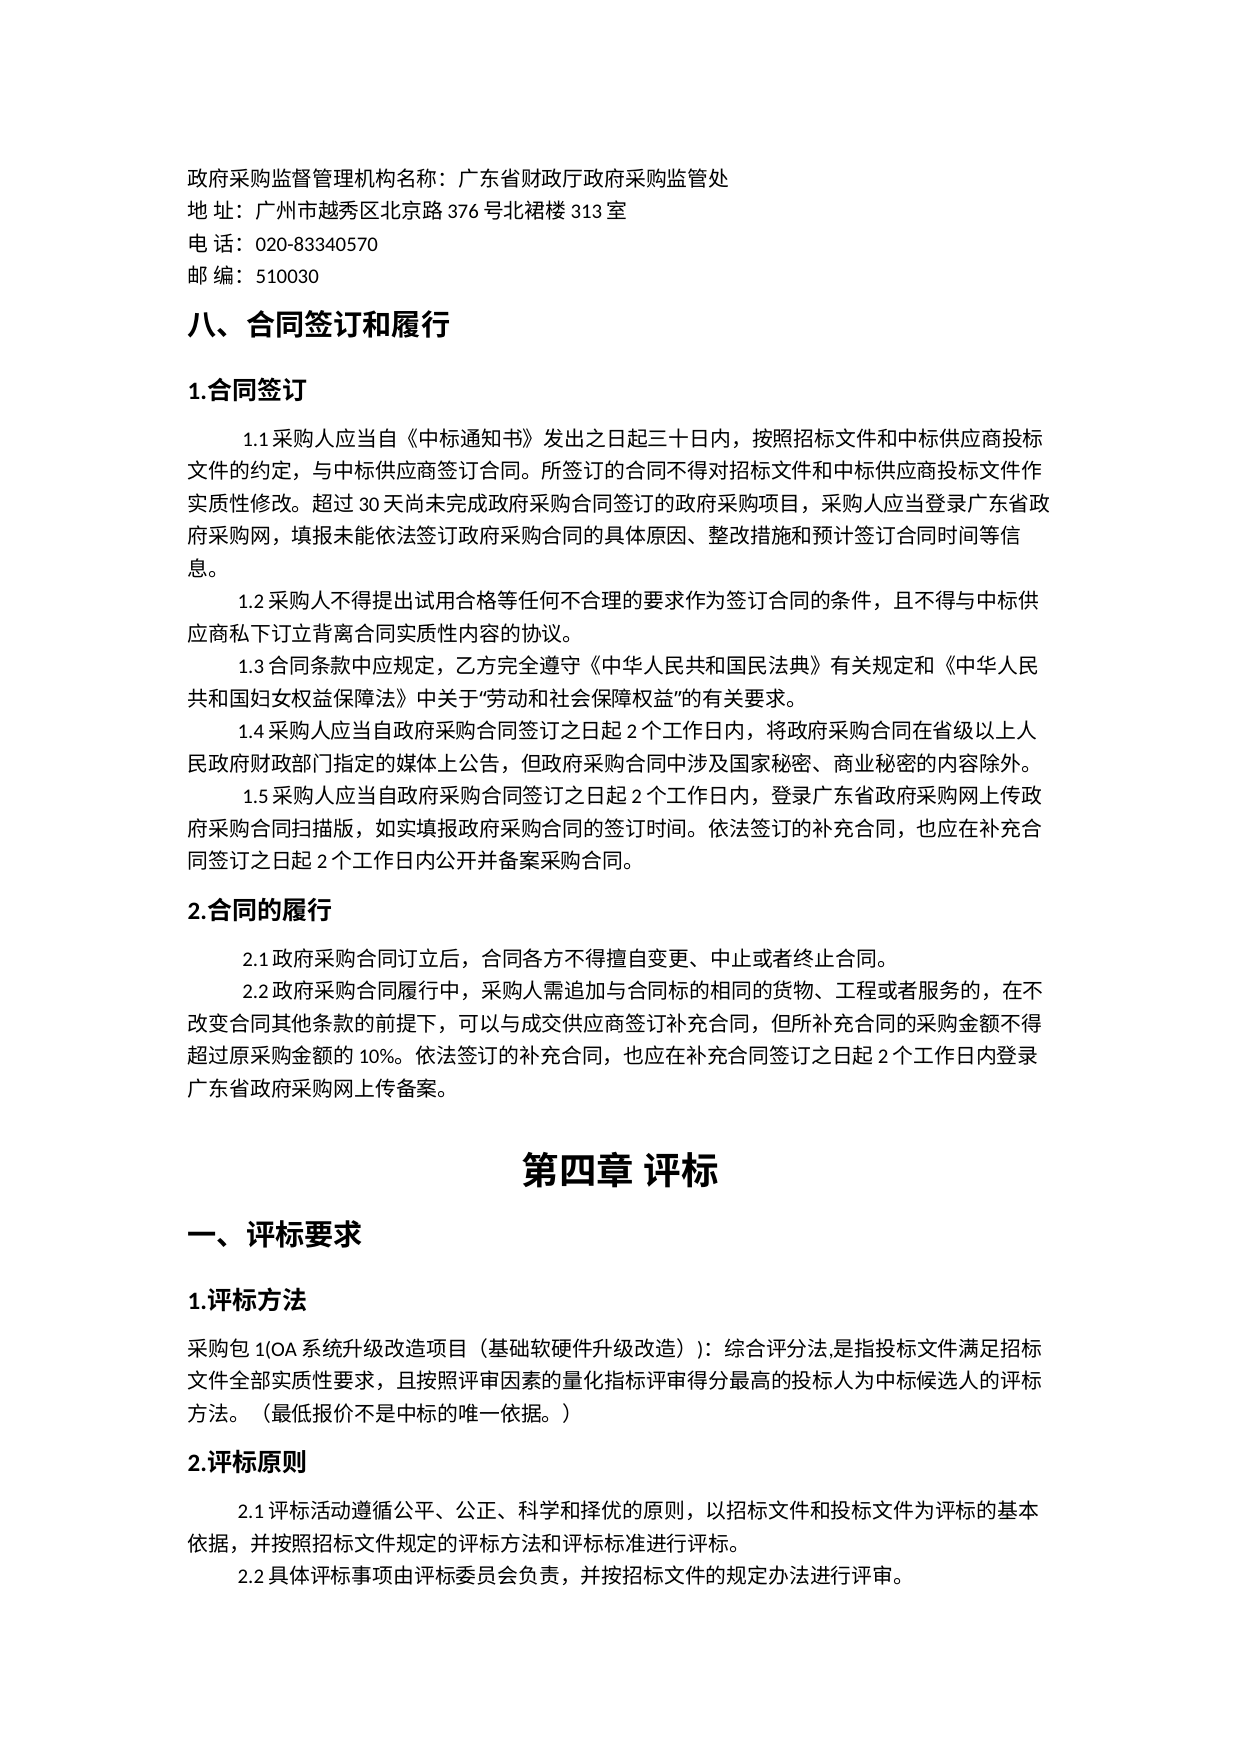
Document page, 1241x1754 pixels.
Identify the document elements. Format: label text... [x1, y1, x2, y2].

text 2.2具体评标事项由评标委员会负责，并按招标文件的规定办法进行评审。 [187, 1559, 1053, 1592]
text 1.3合同条款中应规定，乙方完全遵守《中华人民共和国民法典》有关规定和《中华人民共和国妇女权益保障法》中关于“劳动和社会保障权益”的有关要求。 [187, 649, 1053, 714]
text 采购包1(OA系统升级改造项目（基础软硬件升级改造）)：综合评分法,是指投标文件满足招标文件全部实质性要求，且按照评审因素的量化指标评审得分最高的投标人为中标候选人的评标方法。（最低报价不是中标的唯一依据。） [187, 1332, 1053, 1429]
text 电 话：020-83340570 [187, 227, 1053, 259]
text 2.2政府采购合同履行中，采购人需追加与合同标的相同的货物、工程或者服务的，在不改变合同其他条款的前提下，可以与成交供应商签订补充合同，但所补充合同的采购金额不得超过原采购金额的10%。依法签订的补充合同，也应在补充合同签订之日起2个工作日内登录广东省政府采购网上传备案。 [187, 974, 1053, 1104]
text 1.2采购人不得提出试用合格等任何不合理的要求作为签订合同的条件，且不得与中标供应商私下订立背离合同实质性内容的协议。 [187, 584, 1053, 649]
text 2.评标原则 [187, 1429, 1053, 1494]
text 2.1政府采购合同订立后，合同各方不得擅自变更、中止或者终止合同。 [187, 942, 1053, 974]
text 政府采购监督管理机构名称：广东省财政厅政府采购监管处 [187, 162, 1053, 194]
text 1.5采购人应当自政府采购合同签订之日起2个工作日内，登录广东省政府采购网上传政府采购合同扫描版，如实填报政府采购合同的签订时间。依法签订的补充合同，也应在补充合同签订之日起2个工作日内公开并备案采购合同。 [187, 779, 1053, 877]
text 1.合同签订 [187, 357, 1053, 422]
text 1.评标方法 [187, 1267, 1053, 1332]
text 1.1采购人应当自《中标通知书》发出之日起三十日内，按照招标文件和中标供应商投标文件的约定，与中标供应商签订合同。所签订的合同不得对招标文件和中标供应商投标文件作实质性修改。超过30天尚未完成政府采购合同签订的政府采购项目，采购人应当登录广东省政府采购网，填报未能依法签订政府采购合同的具体原因、整改措施和预计签订合同时间等信息。 [187, 422, 1053, 584]
text 1.4采购人应当自政府采购合同签订之日起2个工作日内，将政府采购合同在省级以上人民政府财政部门指定的媒体上公告，但政府采购合同中涉及国家秘密、商业秘密的内容除外。 [187, 714, 1053, 779]
text 一、评标要求 [187, 1202, 1053, 1267]
text 八、合同签订和履行 [187, 292, 1053, 357]
text 邮 编：510030 [187, 259, 1053, 292]
text 2.合同的履行 [187, 877, 1053, 942]
text 第四章 评标 [187, 1137, 1053, 1202]
text 地 址：广州市越秀区北京路376号北裙楼313室 [187, 194, 1053, 227]
text 2.1评标活动遵循公平、公正、科学和择优的原则，以招标文件和投标文件为评标的基本依据，并按照招标文件规定的评标方法和评标标准进行评标。 [187, 1494, 1053, 1559]
